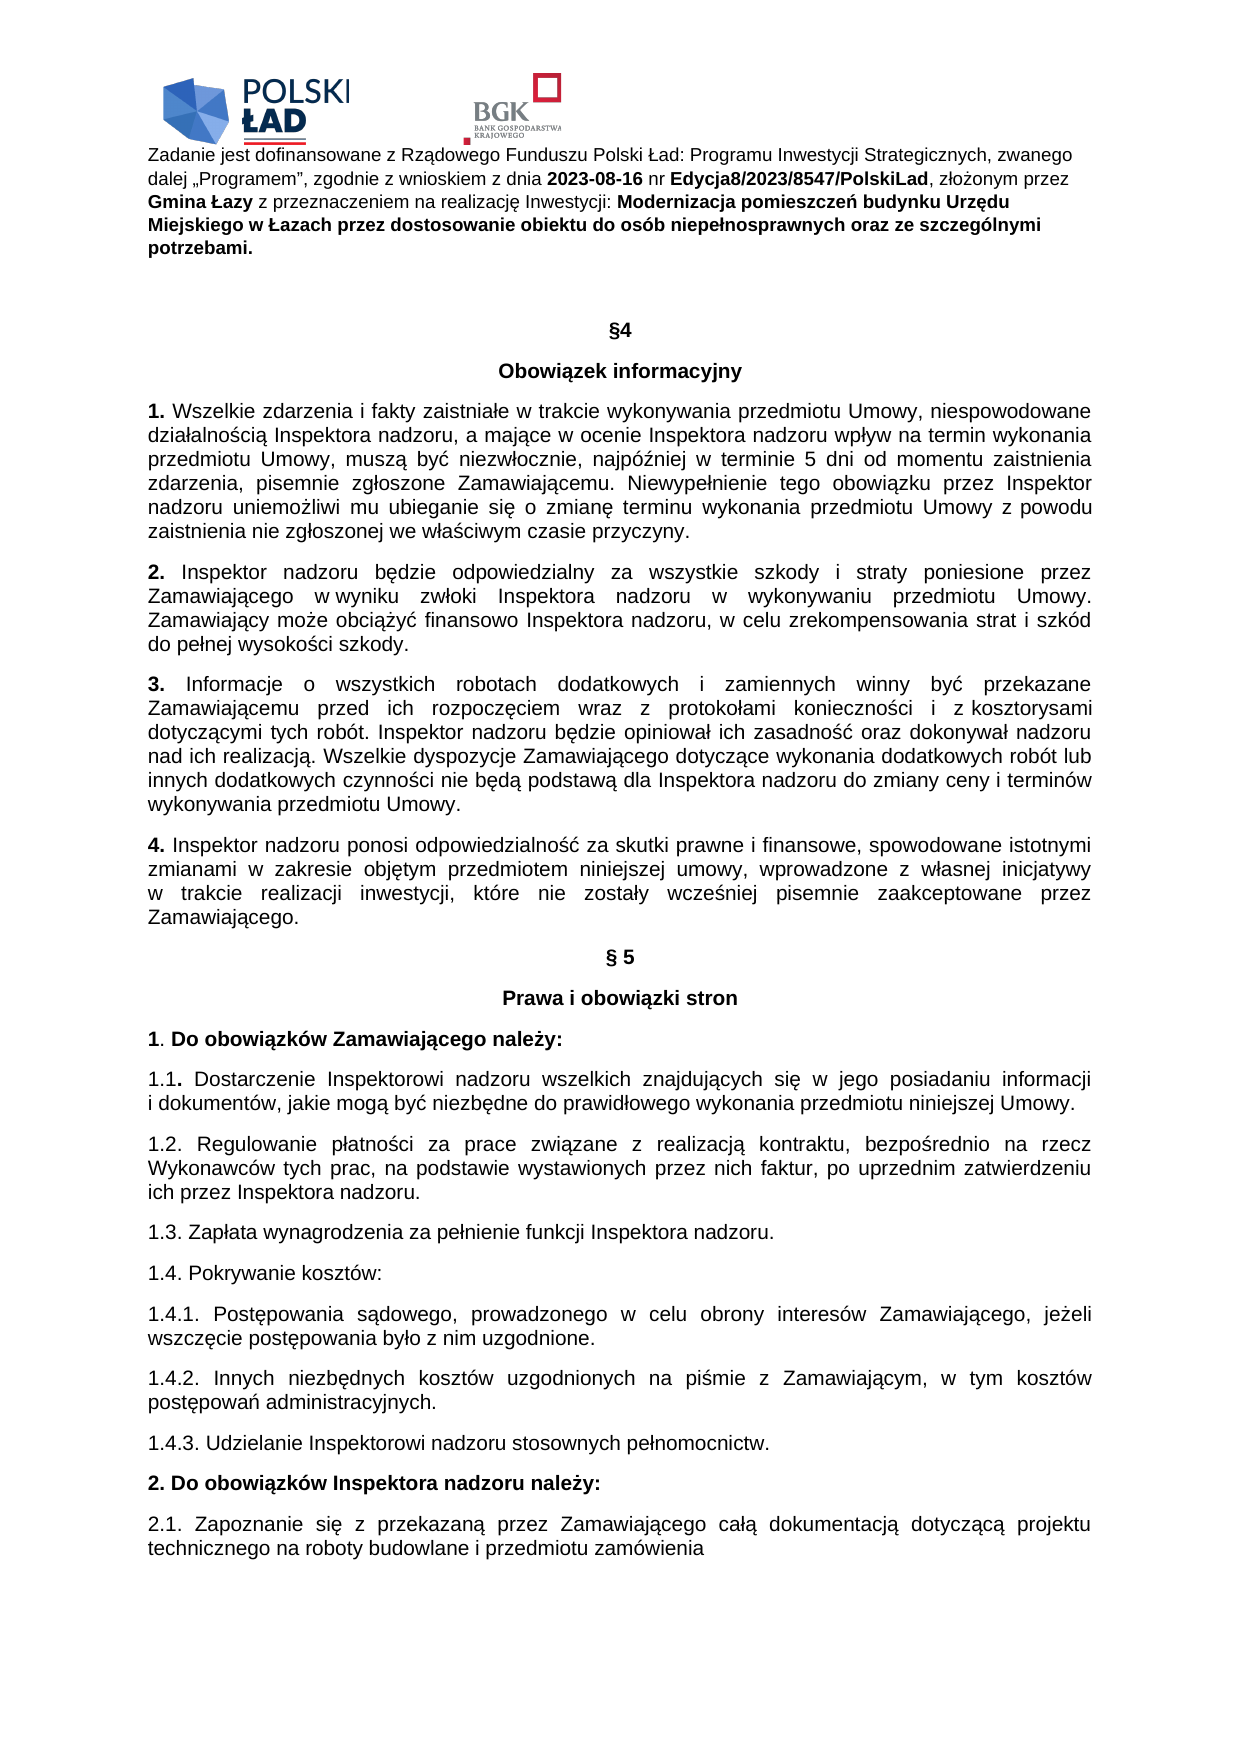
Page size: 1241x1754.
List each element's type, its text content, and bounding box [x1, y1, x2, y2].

text 1.4. Pokrywanie kosztów: [148, 1261, 1093, 1285]
picture [463, 73, 562, 145]
text 1.4.2. Innych niezbędnych kosztów uzgodnionych na piśmie z Zamawiającym, w tym kosztów postępowań administracyjnych. [148, 1366, 1093, 1414]
text 1.1. Dostarczenie Inspektorowi nadzoru wszelkich znajdujących się w jego posiadaniu informacji i dokumentów, jakie mogą być niezbędne do prawidłowego wykonania przedmiotu niniejszej Umowy. [148, 1067, 1093, 1115]
text 3. Informacje o wszystkich robotach dodatkowych i zamiennych winny być przekazane Zamawiającemu przed ich rozpoczęciem wraz z protokołami konieczności i z kosztorysami dotyczącymi tych robót. Inspektor nadzoru będzie opiniował ich zasadność oraz dokonywał nadzoru nad ich realizacją. Wszelkie dyspozycje Zamawiającego dotyczące wykonania dodatkowych robót lub innych dodatkowych czynności nie będą podstawą dla Inspektora nadzoru do zmiany ceny i terminów wykonywania przedmiotu Umowy. [148, 672, 1093, 816]
text 2.1. Zapoznanie się z przekazaną przez Zamawiającego całą dokumentacją dotyczącą projektu technicznego na roboty budowlane i przedmiotu zamówienia [148, 1512, 1093, 1560]
text 1.4.1. Postępowania sądowego, prowadzonego w celu obrony interesów Zamawiającego, jeżeli wszczęcie postępowania było z nim uzgodnione. [148, 1301, 1093, 1349]
text 1. Do obowiązków Zamawiającego należy: [148, 1026, 1093, 1050]
text Obowiązek informacyjny [148, 359, 1093, 383]
text 1.3. Zapłata wynagrodzenia za pełnienie funkcji Inspektora nadzoru. [148, 1220, 1093, 1244]
text § 5 [148, 945, 1093, 969]
text §4 [148, 318, 1093, 342]
text 2. Do obowiązków Inspektora nadzoru należy: [148, 1471, 1093, 1495]
text Prawa i obowiązki stron [148, 986, 1093, 1010]
text 4. Inspektor nadzoru ponosi odpowiedzialność za skutki prawne i finansowe, spowodowane istotnymi zmianami w zakresie objętym przedmiotem niniejszej umowy, wprowadzone z własnej inicjatywy w trakcie realizacji inwestycji, które nie zostały wcześniej pisemnie zaakceptowane przez Zamawiającego. [148, 833, 1093, 928]
text 1. Wszelkie zdarzenia i fakty zaistniałe w trakcie wykonywania przedmiotu Umowy, niespowodowane działalnością Inspektora nadzoru, a mające w ocenie Inspektora nadzoru wpływ na termin wykonania przedmiotu Umowy, muszą być niezwłocznie, najpóźniej w terminie 5 dni od momentu zaistnienia zdarzenia, pisemnie zgłoszone Zamawiającemu. Niewypełnienie tego obowiązku przez Inspektor nadzoru uniemożliwi mu ubieganie się o zmianę terminu wykonania przedmiotu Umowy z powodu zaistnienia nie zgłoszonej we właściwym czasie przyczyny. [148, 399, 1093, 543]
text 1.2. Regulowanie płatności za prace związane z realizacją kontraktu, bezpośrednio na rzecz Wykonawców tych prac, na podstawie wystawionych przez nich faktur, po uprzednim zatwierdzeniu ich przez Inspektora nadzoru. [148, 1132, 1093, 1203]
text 1.4.3. Udzielanie Inspektorowi nadzoru stosownych pełnomocnictw. [148, 1431, 1093, 1454]
text 2. Inspektor nadzoru będzie odpowiedzialny za wszystkie szkody i straty poniesione przez Zamawiającego w wyniku zwłoki Inspektora nadzoru w wykonywaniu przedmiotu Umowy. Zamawiający może obciążyć finansowo Inspektora nadzoru, w celu zrekompensowania strat i szkód do pełnej wysokości szkody. [148, 560, 1093, 656]
picture [163, 78, 349, 145]
